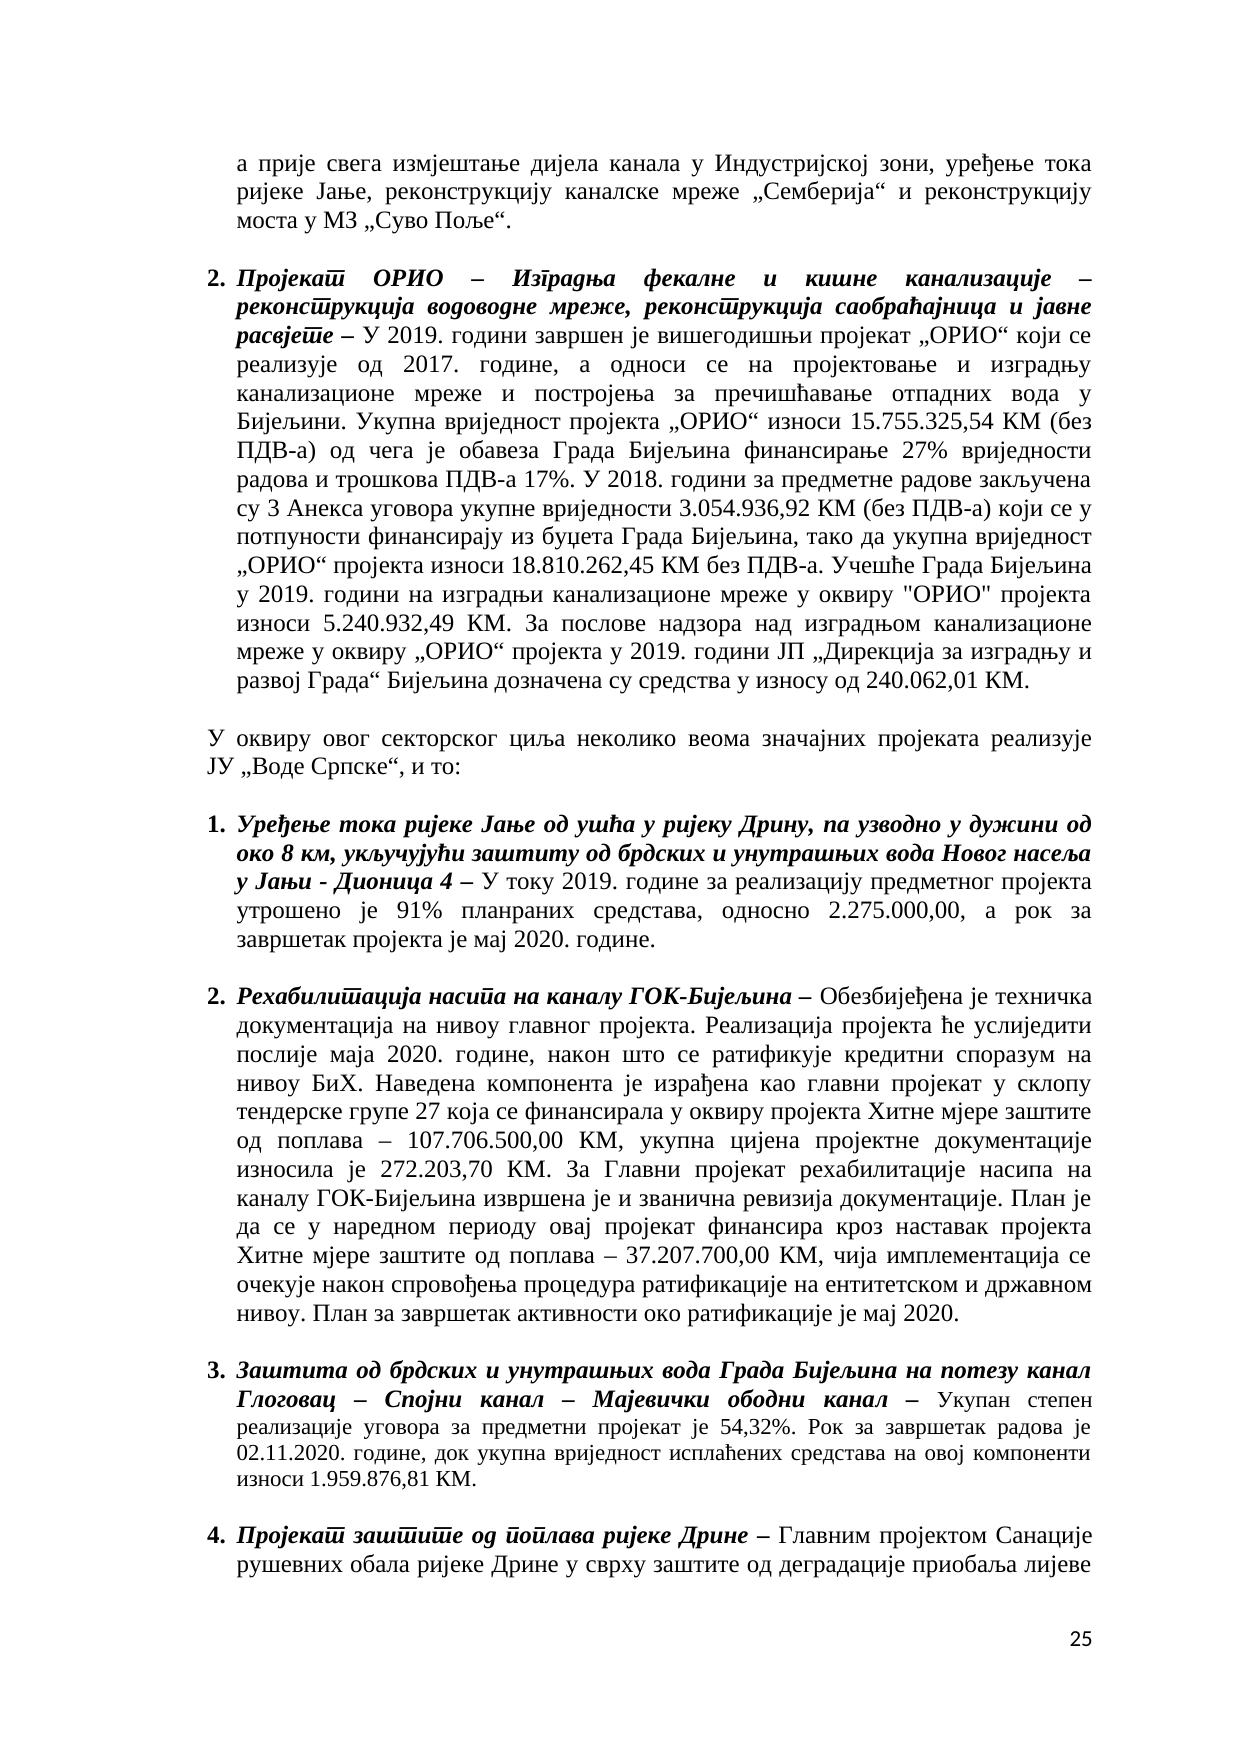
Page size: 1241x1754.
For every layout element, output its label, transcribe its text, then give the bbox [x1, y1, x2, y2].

list Уређење тока ријеке Јање од ушћа у ријеку Дрину, па узводно у дужини од око 8 км, укључујући заштиту од брдских и унутрашњих вода Новог насеља у Јањи - Дионица 4 – У току 2019. године за реализацију предметног пројекта утрошено је 91% планраних средстава, односно 2.275.000,00, а рок за завршетак пројекта је мај 2020. године. [207, 809, 1092, 953]
list Пројекат ОРИО – Изградња фекалне и кишне канализације – реконструкција водоводне мреже, реконструкција саобраћајница и јавне расвјете – У 2019. години завршен је вишегодишњи пројекат „ОРИО“ који се реализује од 2017. године, а односи се на пројектовање и изградњу канализационе мреже и постројења за пречишћавање отпадних вода у Бијељини. Укупна вриједност пројекта „ОРИО“ износи 15.755.325,54 КМ (без ПДВ-а) од чега је обавеза Града Бијељина финансирање 27% вриједности радова и трошкова ПДВ-а 17%. У 2018. години за предметне радове закључена су 3 Анекса уговора укупне вриједности 3.054.936,92 КМ (без ПДВ-а) који се у потпуности финансирају из буџета Града Бијељина, тако да укупна вриједност „ОРИО“ пројекта износи 18.810.262,45 КМ без ПДВ-а. Учешће Града Бијељина у 2019. години на изградњи канализационе мреже у оквиру "ОРИО" пројекта износи 5.240.932,49 КМ. За послове надзора над изградњом канализационе мреже у оквиру „ОРИО“ пројекта у 2019. години ЈП „Дирекција за изградњу и развој Града“ Бијељина дозначена су средства у износу од 240.062,01 КМ. [207, 263, 1092, 694]
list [207, 1521, 1092, 1578]
text У оквиру овог секторског циља неколико веома значајних пројеката реализује ЈУ „Воде Српске“, и то: [207, 723, 1092, 780]
list Заштита од брдских и унутрашњих вода Града Бијељина на потезу канал Глоговац – Спојни канал – Мајевички ободни канал – Укупан степен реализације уговора за предметни пројекат је 54,32%. Рок за завршетак радова је 02.11.2020. године, док укупна вриједност исплаћених средстава на овој компоненти износи 1.959.876,81 КМ. [207, 1355, 1092, 1492]
list Рехабилитација насипа на каналу ГОК-Бијељина – Обезбијеђена је техничка документација на нивоу главног пројекта. Реализација пројекта ће услиједити послије маја 2020. године, након што се ратификује кредитни споразум на нивоу БиХ. Наведена компонента је израђена као главни пројекат у склопу тендерске групе 27 која се финансирала у оквиру пројекта Хитне мјере заштите од поплава – 107.706.500,00 КМ, укупна цијена пројектне документације износила је 272.203,70 КМ. За Главни пројекат рехабилитације насипа на каналу ГОК-Бијељина извршена је и званична ревизија документације. План је да се у наредном периоду овај пројекат финансира кроз наставак пројекта Хитне мјере заштите од поплава – 37.207.700,00 КМ, чија имплементација се очекује након спровођења процедура ратификације на ентитетском и државном нивоу. План за завршетак активности око ратификације је мај 2020. [207, 981, 1092, 1326]
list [207, 148, 1092, 234]
